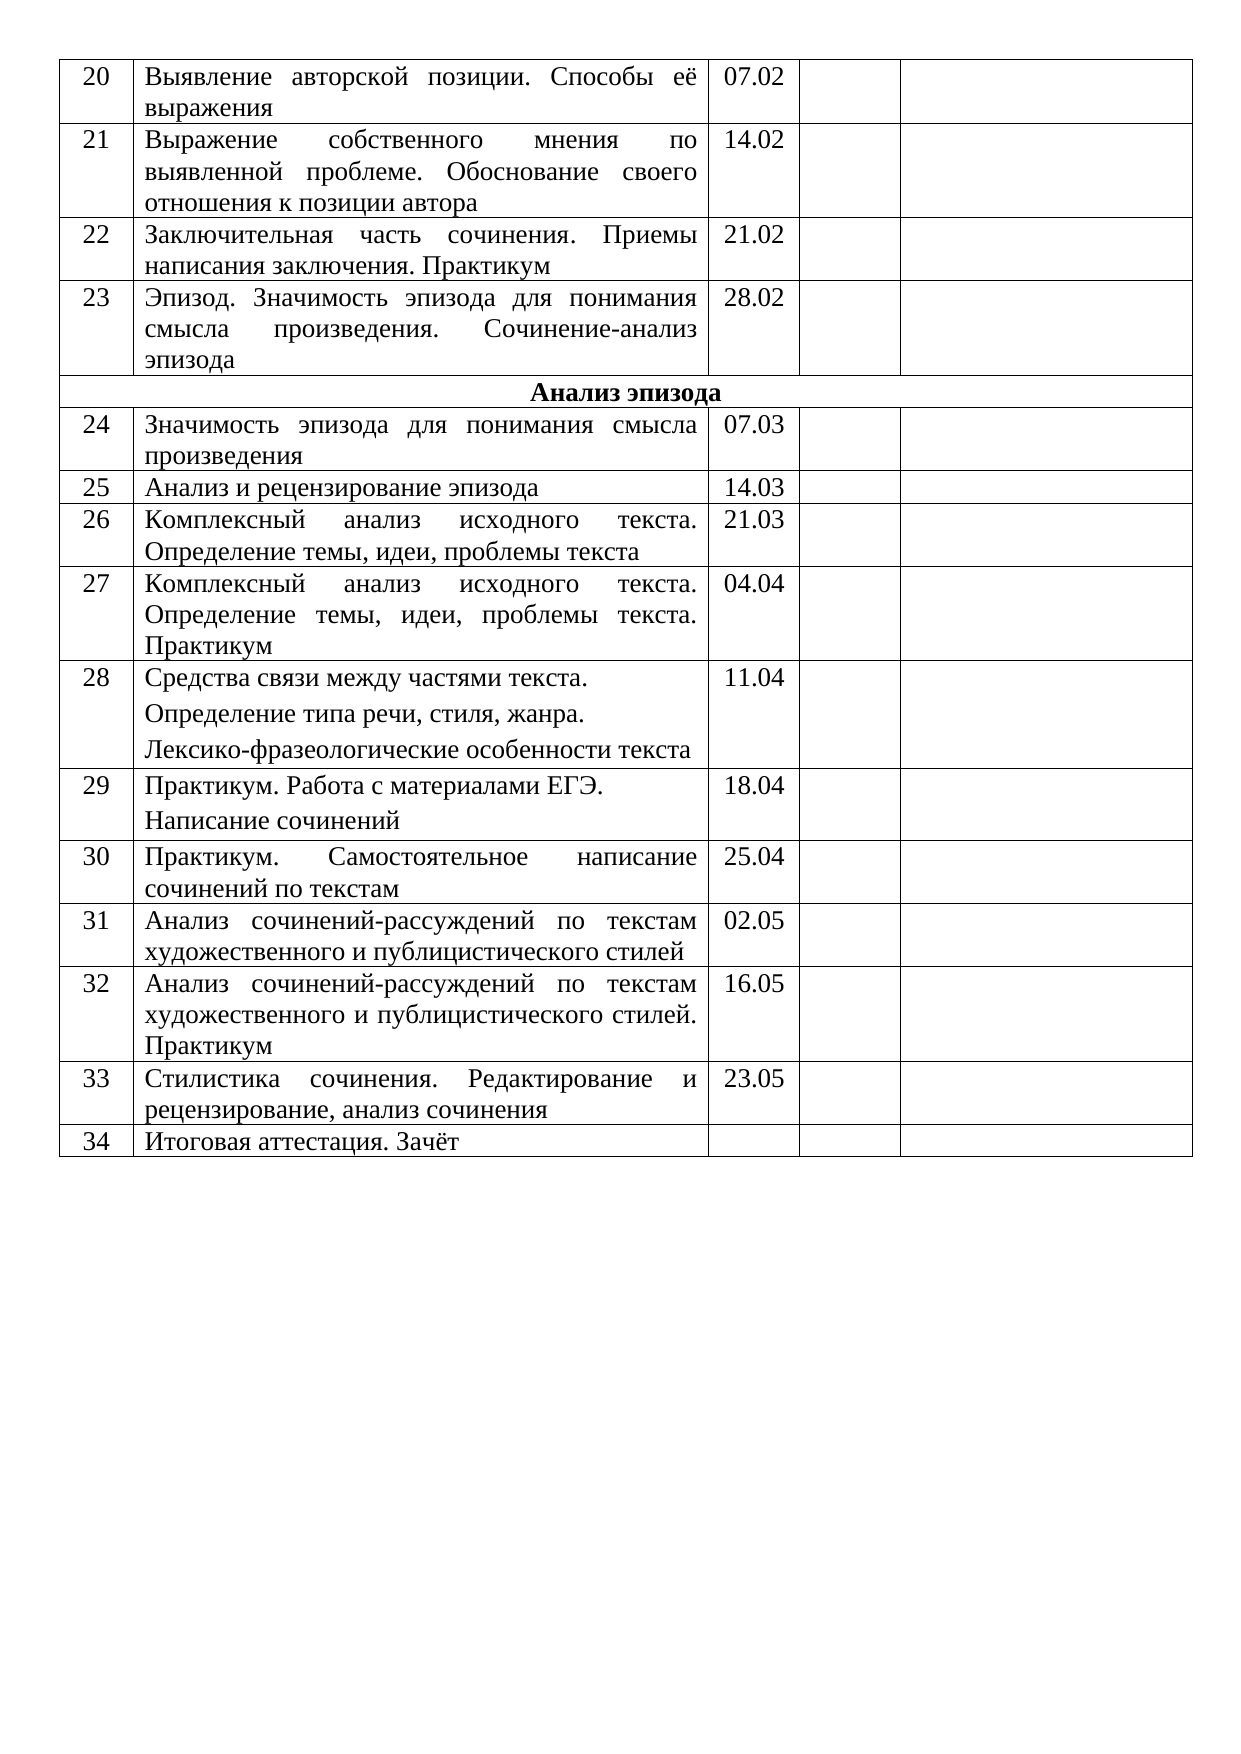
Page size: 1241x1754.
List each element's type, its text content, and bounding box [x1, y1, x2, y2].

table_cell Комплексный анализ исходного текста. Определение темы, идеи, проблемы текста [134, 504, 708, 566]
table_cell Итоговая аттестация. Зачёт [134, 1125, 708, 1156]
table_cell Практикум. Работа с материалами ЕГЭ. Написание сочинений [134, 769, 708, 839]
table_cell [901, 60, 1192, 122]
table_cell Комплексный анализ исходного текста. Определение темы, идеи, проблемы текста. Практикум [134, 567, 708, 660]
table_cell [709, 1125, 799, 1156]
table_cell [800, 841, 900, 903]
table_cell [901, 408, 1192, 470]
table_cell [800, 218, 900, 280]
table_cell 25 [60, 471, 133, 502]
table_cell 26 [60, 504, 133, 566]
table_cell [800, 60, 900, 122]
table_cell [800, 661, 900, 768]
table_cell [800, 1062, 900, 1124]
table_cell Средства связи между частями текста. Определение типа речи, стиля, жанра. Лексико-фразеологические особенности текста [134, 661, 708, 768]
table_cell 07.03 [709, 408, 799, 470]
table_cell 23 [60, 281, 133, 375]
table_cell 28.02 [709, 281, 799, 375]
table_cell 32 [60, 967, 133, 1061]
table_cell 11.04 [709, 661, 799, 768]
table_cell 30 [60, 841, 133, 903]
table_cell [800, 504, 900, 566]
table_cell 33 [60, 1062, 133, 1124]
table_cell [901, 841, 1192, 903]
table_cell [800, 967, 900, 1061]
table_cell Анализ сочинений-рассуждений по текстам художественного и публицистического стилей. Практикум [134, 967, 708, 1061]
table_cell Заключительная часть сочинения. Приемы написания заключения. Практикум [134, 218, 708, 280]
table_cell [901, 504, 1192, 566]
table_cell [901, 218, 1192, 280]
table_cell [800, 408, 900, 470]
table_cell [901, 1125, 1192, 1156]
table_cell 27 [60, 567, 133, 660]
table_cell [901, 471, 1192, 502]
table_cell Анализ эпизода [60, 376, 1192, 407]
table_cell [901, 661, 1192, 768]
table_cell [901, 1062, 1192, 1124]
table_cell Выражение собственного мнения по выявленной проблеме. Обоснование своего отношения к позиции автора [134, 124, 708, 217]
table_cell [800, 1125, 900, 1156]
table_cell 21.02 [709, 218, 799, 280]
table_cell [800, 124, 900, 217]
table_cell 07.02 [709, 60, 799, 122]
table_cell [901, 904, 1192, 966]
table_cell 14.03 [709, 471, 799, 502]
table_cell [800, 471, 900, 502]
table_cell [901, 124, 1192, 217]
table_cell [800, 567, 900, 660]
table_cell 16.05 [709, 967, 799, 1061]
table_cell Практикум. Самостоятельное написание сочинений по текстам [134, 841, 708, 903]
table_cell 04.04 [709, 567, 799, 660]
table_cell 28 [60, 661, 133, 768]
table_cell 21.03 [709, 504, 799, 566]
table_cell 23.05 [709, 1062, 799, 1124]
table_cell [800, 281, 900, 375]
table_cell [901, 281, 1192, 375]
table_cell 24 [60, 408, 133, 470]
table_cell [800, 769, 900, 839]
table_cell Анализ сочинений-рассуждений по текстам художественного и публицистического стилей [134, 904, 708, 966]
table_cell Анализ и рецензирование эпизода [134, 471, 708, 502]
table_cell 31 [60, 904, 133, 966]
table_cell Выявление авторской позиции. Способы её выражения [134, 60, 708, 122]
table_cell 22 [60, 218, 133, 280]
table_cell 14.02 [709, 124, 799, 217]
table_cell [800, 904, 900, 966]
table_cell [901, 967, 1192, 1061]
table_cell Эпизод. Значимость эпизода для понимания смысла произведения. Сочинение-анализ эпизода [134, 281, 708, 375]
table_cell [901, 769, 1192, 839]
table_cell 18.04 [709, 769, 799, 839]
table_cell 25.04 [709, 841, 799, 903]
table_cell Значимость эпизода для понимания смысла произведения [134, 408, 708, 470]
table_cell [901, 567, 1192, 660]
table_cell 21 [60, 124, 133, 217]
table_cell 34 [60, 1125, 133, 1156]
table_cell 29 [60, 769, 133, 839]
table_cell Стилистика сочинения. Редактирование и рецензирование, анализ сочинения [134, 1062, 708, 1124]
table_cell 20 [60, 60, 133, 122]
table_cell 02.05 [709, 904, 799, 966]
